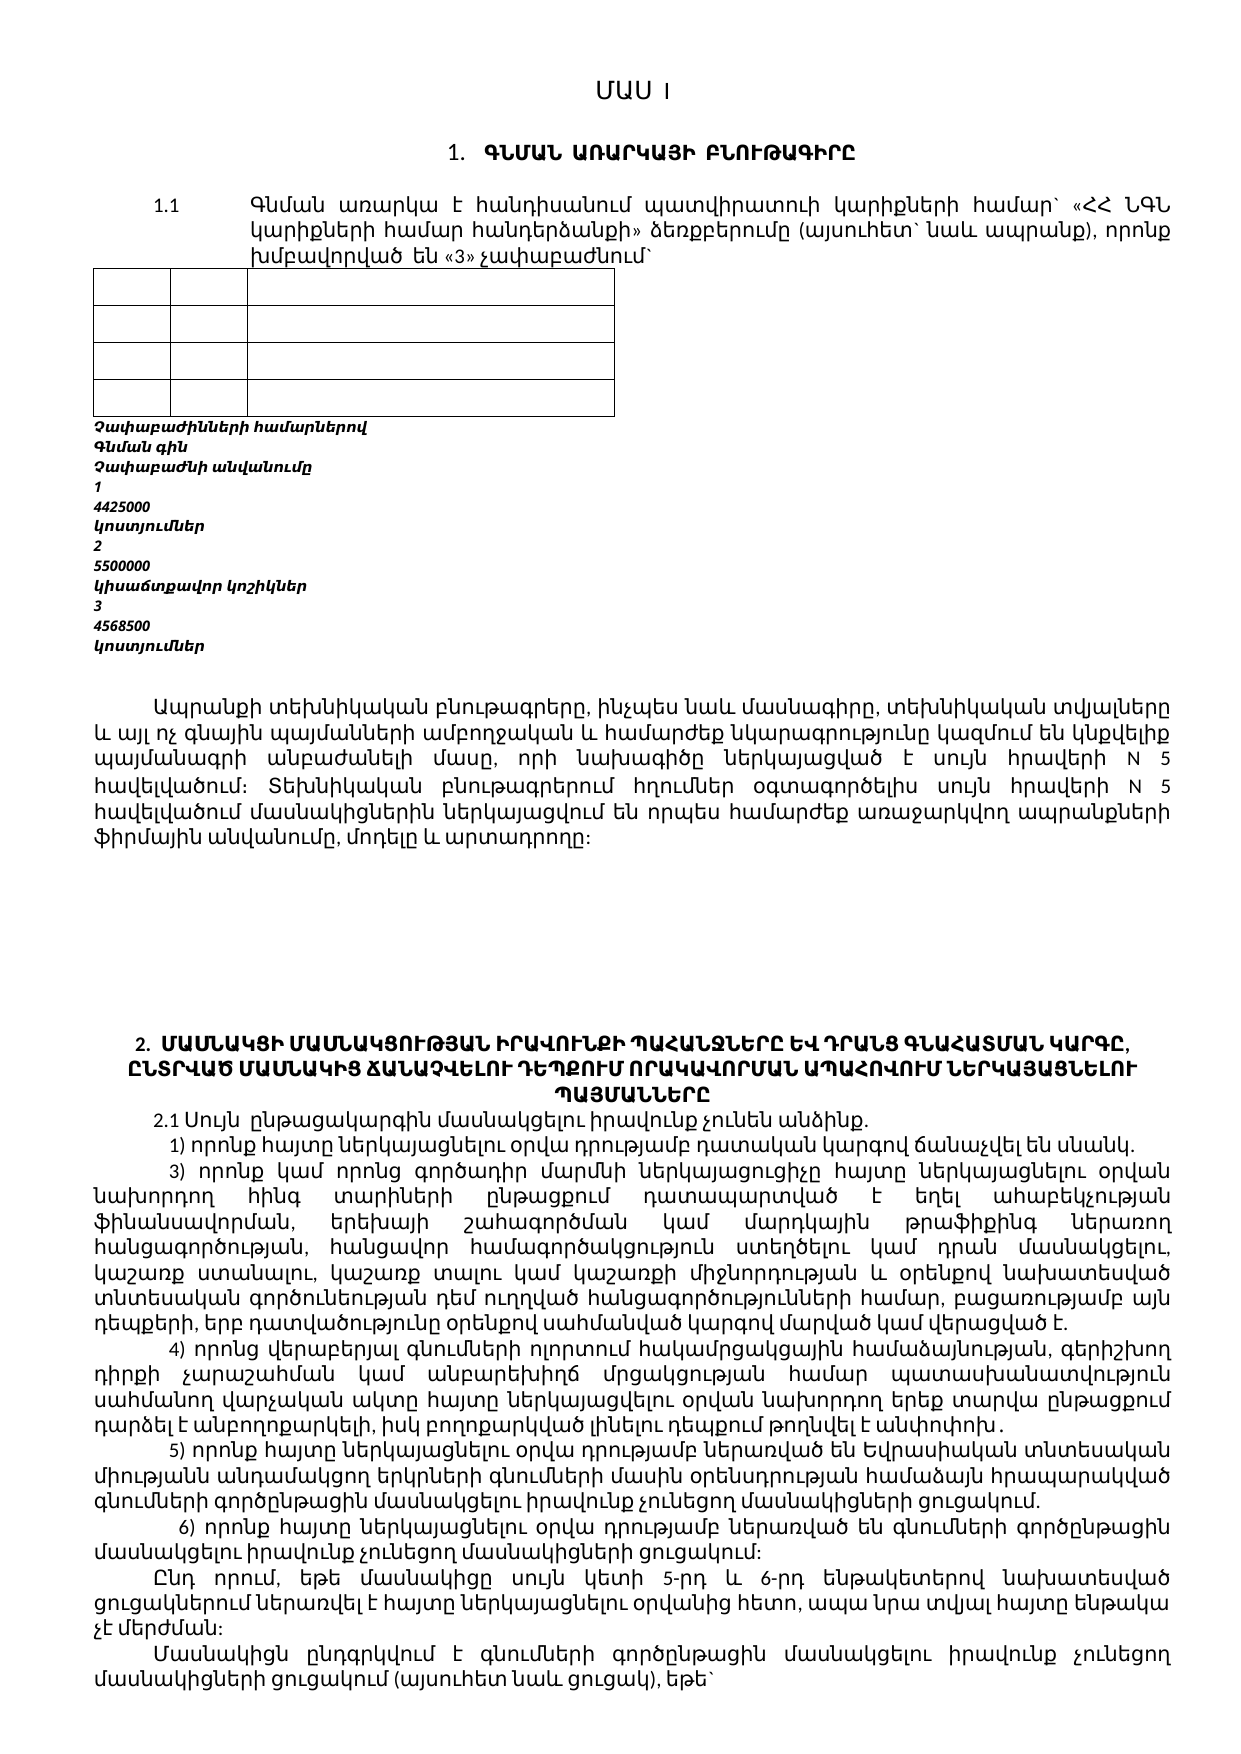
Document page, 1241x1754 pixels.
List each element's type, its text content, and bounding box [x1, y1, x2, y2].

text 4) որոնց վերաբերյալ գնումների ոլորտում հակամրցակցային համաձայնության, գերիշխող դիրքի չարաշահման կամ անբարեխիղճ մրցակցության համար պատասխանատվություն սահմանող վարչական ակտը հայտը ներկայացվելու օրվան նախորդող երեք տարվա ընթացքում դարձել է անբողոքարկելի, իսկ բողոքարկված լինելու դեպքում թողնվել է անփոփոխ․ [94, 1336, 1171, 1438]
text 3) որոնք կամ որոնց գործադիր մարմնի ներկայացուցիչը հայտը ներկայացնելու օրվան նախորդող հինգ տարիների ընթացքում դատապարտված է եղել ահաբեկչության ֆինանսավորման, երեխայի շահագործման կամ մարդկային թրաֆիքինգ ներառող հանցագործության, հանցավոր համագործակցություն ստեղծելու կամ դրան մասնակցելու, կաշառք ստանալու, կաշառք տալու կամ կաշառքի միջնորդության և օրենքով նախատեսված տնտեսական գործունեության դեմ ուղղված հանցագործությունների համար, բացառությամբ այն դեպքերի, երբ դատվածությունը օրենքով սահմանված կարգով մարված կամ վերացված է. [94, 1158, 1171, 1336]
subtitle Գնման առարկա է հանդիսանում պատվիրատուի կարիքների համար` «ՀՀ ՆԳՆ կարիքների համար հանդերձանքի» ձեռքբերումը (այսուհետ` նաև ապրանք), որոնք խմբավորված են «3» չափաբաժնում` [153, 192, 1171, 268]
text 1) որոնք հայտը ներկայացնելու օրվա դրությամբ դատական կարգով ճանաչվել են սնանկ. [94, 1133, 1171, 1158]
text Ապրանքի տեխնիկական բնութագրերը, ինչպես նաև մասնագիրը, տեխնիկական տվյալները և այլ ոչ գնային պայմանների ամբողջական և համարժեք նկարագրությունը կազմում են կնքվելիք պայմանագրի անբաժանելի մասը, որի նախագիծը ներկայացված է սույն հրավերի N 5 հավելվածում։ Տեխնիկական բնութագրերում հղումներ օգտագործելիս սույն հրավերի N 5 հավելվածում մասնակիցներին ներկայացվում են որպես համարժեք առաջարկվող ապրանքների ֆիրմային անվանումը, մոդելը և արտադրողը: [94, 694, 1171, 850]
text Մասնակիցն ընդգրկվում է գնումների գործընթացին մասնակցելու իրավունք չունեցող մասնակիցների ցուցակում (այսուհետ նաև ցուցակ), եթե` [94, 1641, 1171, 1692]
text 5) որոնք հայտը ներկայացնելու օրվա դրությամբ ներառված են Եվրասիական տնտեսական միությանն անդամակցող երկրների գնումների մասին օրենսդրության համաձայն հրապարակված գնումների գործընթացին մասնակցելու իրավունք չունեցող մասնակիցների ցուցակում. [94, 1438, 1171, 1514]
text 2.1 Սույն ընթացակարգին մասնակցելու իրավունք չունեն անձինք. [94, 1107, 1171, 1133]
list ԳՆՄԱՆ ԱՌԱՐԿԱՅԻ ԲՆՈՒԹԱԳԻՐԸ [131, 136, 1171, 167]
text 6) որոնք հայտը ներկայացնելու օրվա դրությամբ ներառված են գնումների գործընթացին մասնակցելու իրավունք չունեցող մասնակիցների ցուցակում: [94, 1514, 1171, 1565]
text 2. ՄԱՍՆԱԿՑԻ ՄԱՍՆԱԿՑՈՒԹՅԱՆ ԻՐԱՎՈՒՆՔԻ ՊԱՀԱՆՋՆԵՐԸ ԵՎ ԴՐԱՆՑ ԳՆԱՀԱՏՄԱՆ ԿԱՐԳԸ, ԸՆՏՐՎԱԾ ՄԱՍՆԱԿԻՑ ՃԱՆԱՉՎԵԼՈՒ ԴԵՊՔՈՒՄ ՈՐԱԿԱՎՈՐՄԱՆ ԱՊԱՀՈՎՈՒՄ ՆԵՐԿԱՅԱՑՆԵԼՈՒ ՊԱՅՄԱՆՆԵՐԸ [94, 1031, 1171, 1107]
text Ընդ որում, եթե մասնակիցը սույն կետի 5-րդ և 6-րդ ենթակետերով նախատեսված ցուցակներում ներառվել է հայտը ներկայացնելու օրվանից հետո, ապա նրա տվյալ հայտը ենթակա չէ մերժման: [94, 1565, 1171, 1641]
text ՄԱՍ I [94, 75, 1171, 106]
